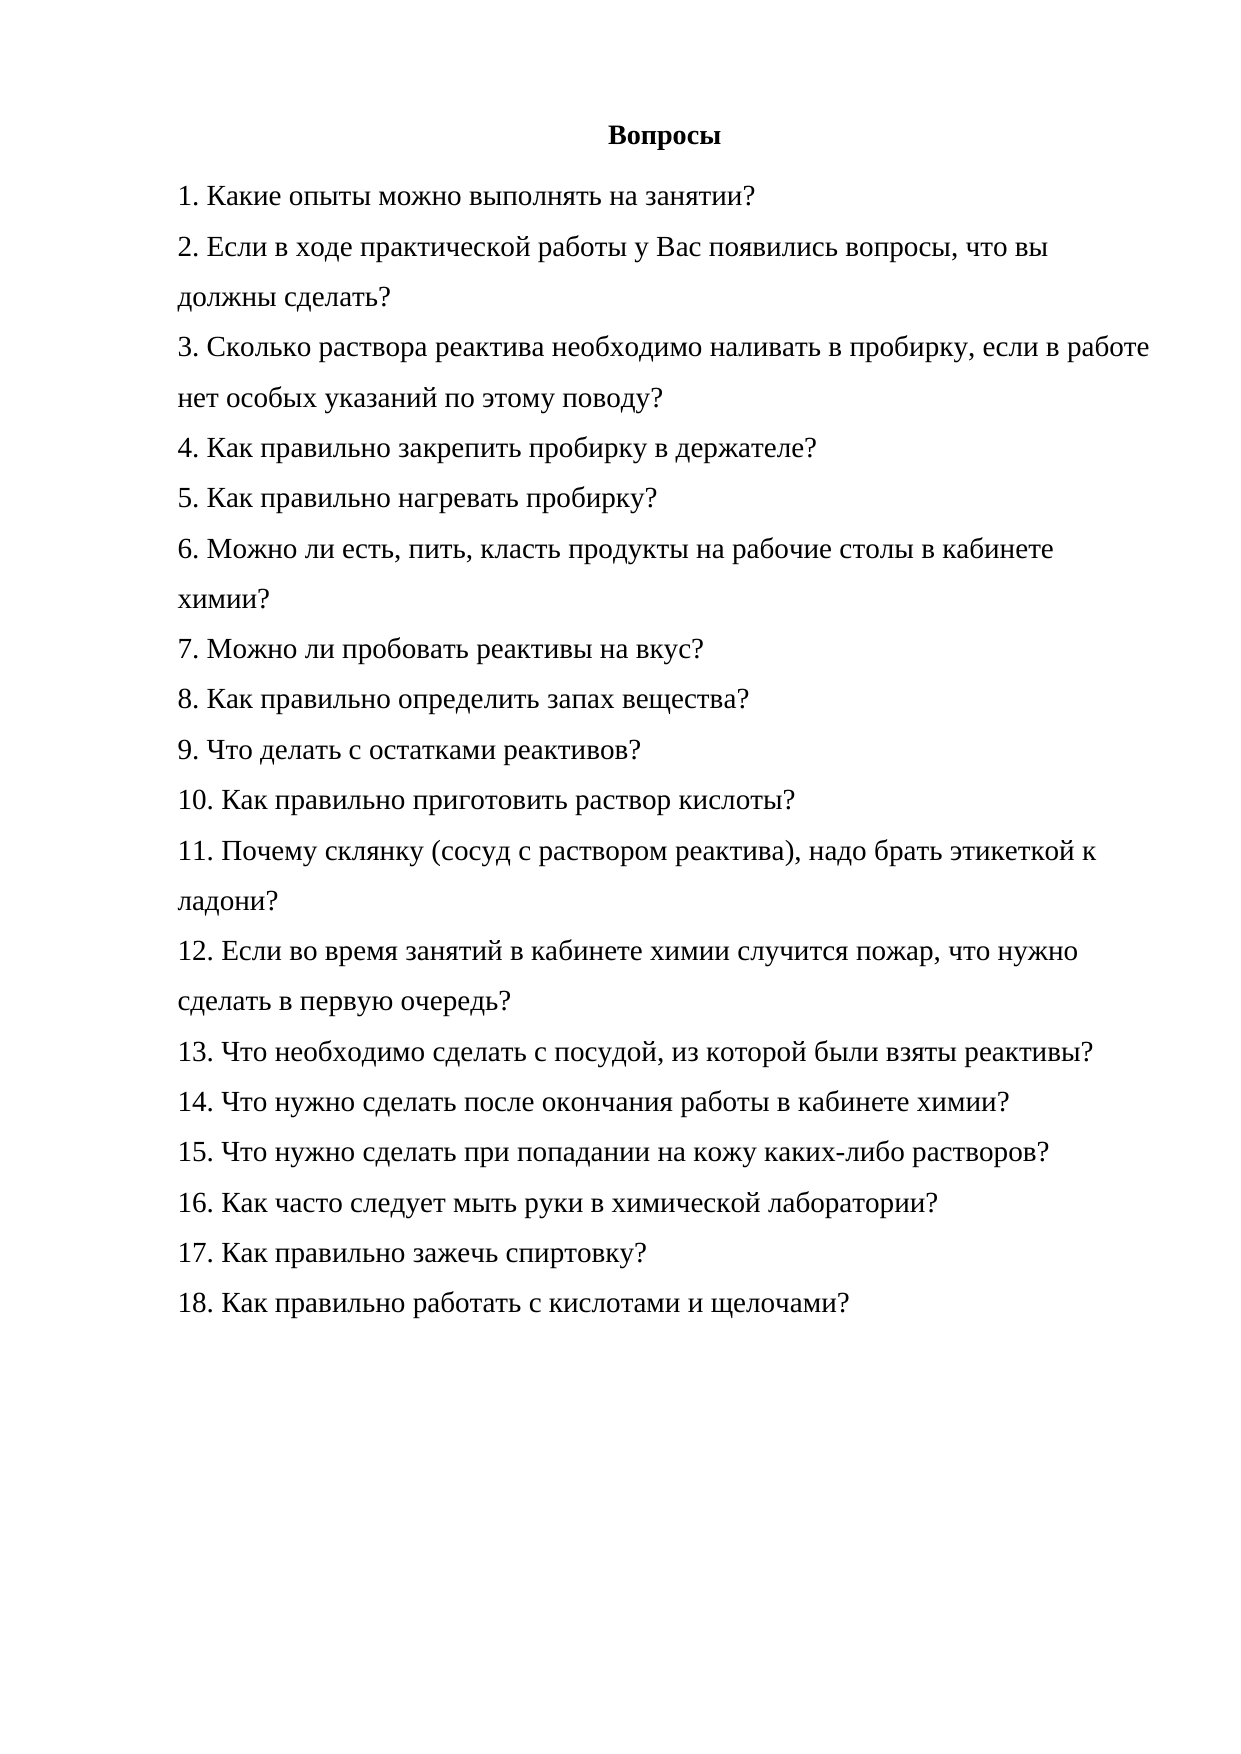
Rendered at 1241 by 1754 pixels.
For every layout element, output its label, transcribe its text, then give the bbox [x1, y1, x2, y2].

text 16. Как часто следует мыть руки в химической лаборатории? [177, 1185, 1152, 1218]
text 3. Сколько раствора реактива необходимо наливать в пробирку, если в работе нет особых указаний по этому поводу? [177, 329, 1152, 413]
text 1. Какие опыты можно выполнять на занятии? [177, 178, 1152, 212]
text 10. Как правильно приготовить раствор кислоты? [177, 782, 1152, 816]
text 17. Как правильно зажечь спиртовку? [177, 1235, 1152, 1269]
text 9. Что делать с остатками реактивов? [177, 732, 1152, 766]
text 4. Как правильно закрепить пробирку в держателе? [177, 430, 1152, 464]
text 15. Что нужно сделать при попадании на кожу каких-либо растворов? [177, 1134, 1152, 1168]
text 7. Можно ли пробовать реактивы на вкус? [177, 631, 1152, 665]
text 18. Как правильно работать с кислотами и щелочами? [177, 1285, 1152, 1319]
text 11. Почему склянку (сосуд с раствором реактива), надо брать этикеткой к ладони? [177, 833, 1152, 916]
text Вопросы [177, 118, 1152, 178]
text 8. Как правильно определить запах вещества? [177, 682, 1152, 715]
text 12. Если во время занятий в кабинете химии случится пожар, что нужно сделать в первую очередь? [177, 933, 1152, 1017]
text 14. Что нужно сделать после окончания работы в кабинете химии? [177, 1084, 1152, 1118]
text 6. Можно ли есть, пить, класть продукты на рабочие столы в кабинете химии? [177, 531, 1152, 614]
text 5. Как правильно нагревать пробирку? [177, 480, 1152, 514]
text 13. Что необходимо сделать с посудой, из которой были взяты реактивы? [177, 1034, 1152, 1067]
text 2. Если в ходе практической работы у Вас появились вопросы, что вы должны сделать? [177, 229, 1152, 313]
